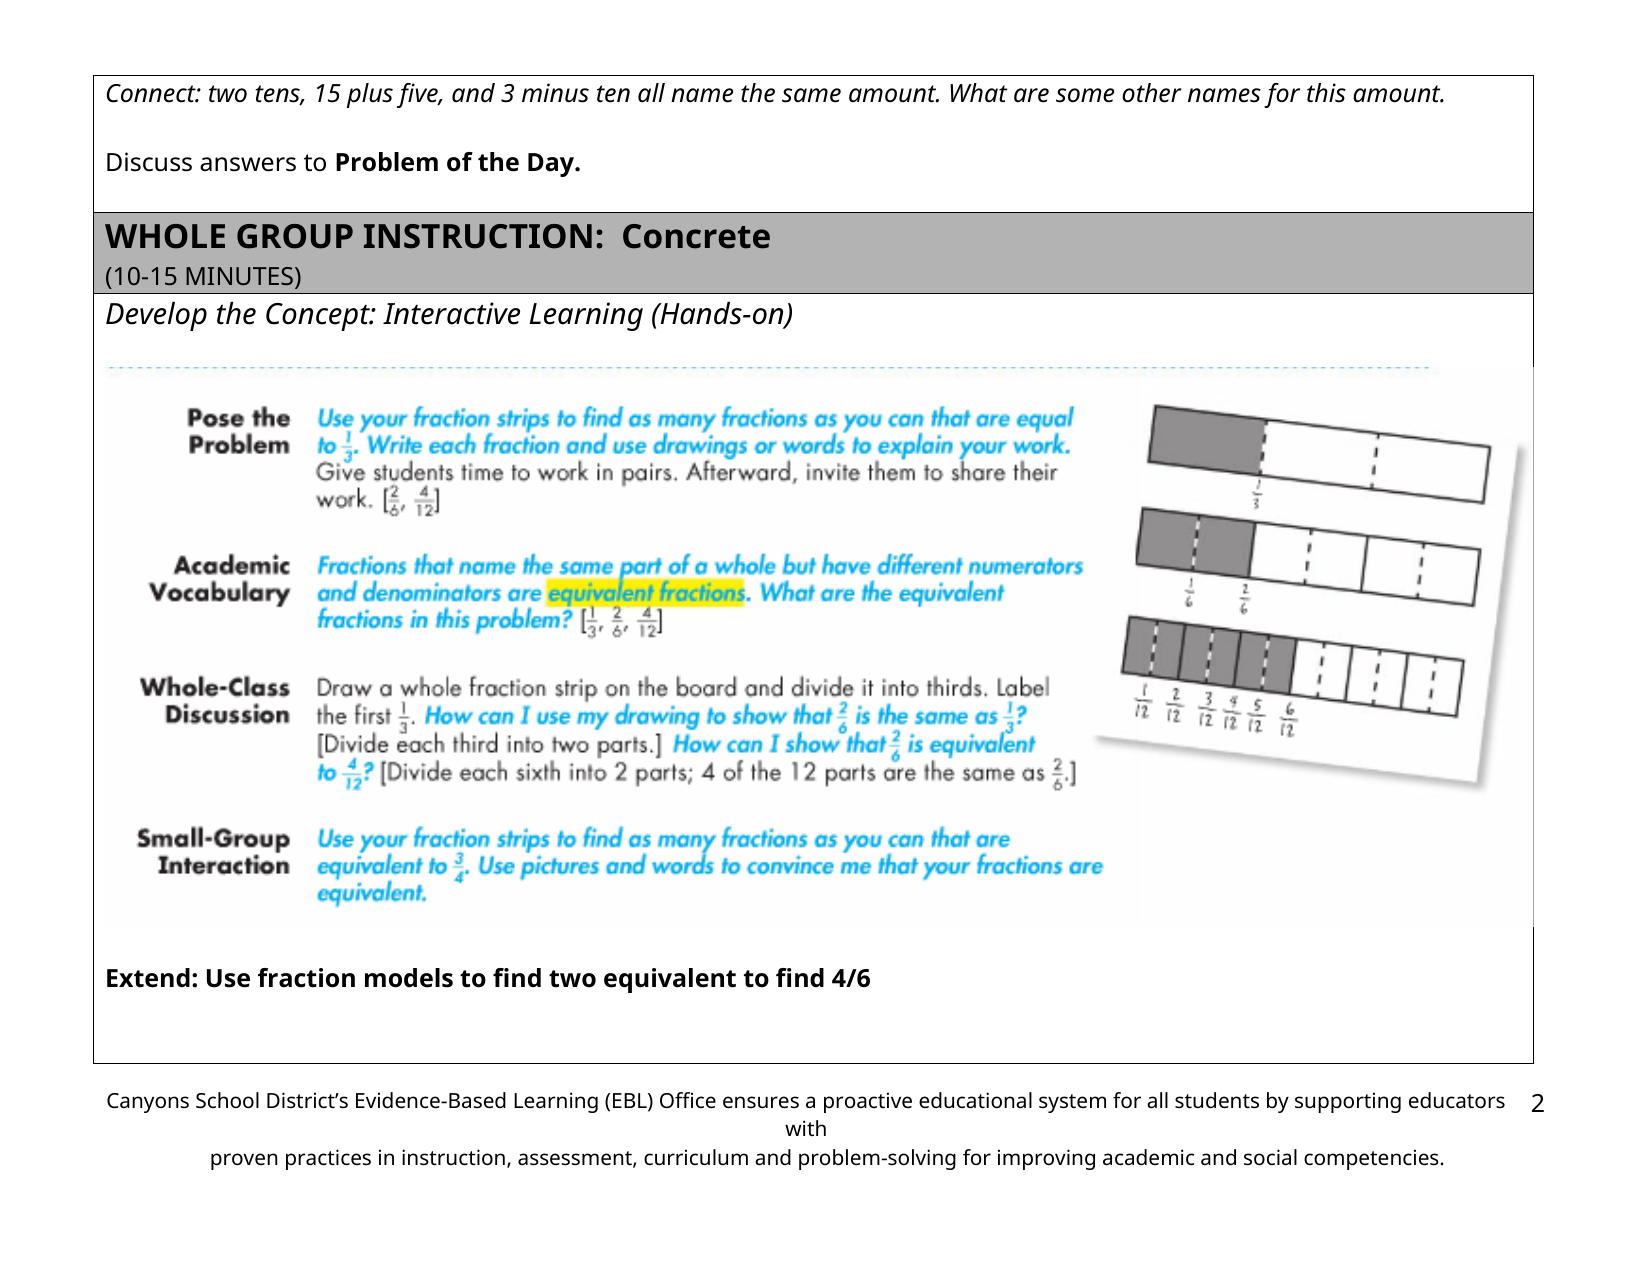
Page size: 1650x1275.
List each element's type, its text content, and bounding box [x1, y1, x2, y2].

picture [105, 367, 1534, 927]
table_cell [94, 294, 1533, 1062]
table_cell WHOLE GROUP INSTRUCTION: Concrete (10-15 MINUTES) [94, 213, 1533, 293]
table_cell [94, 76, 1533, 212]
